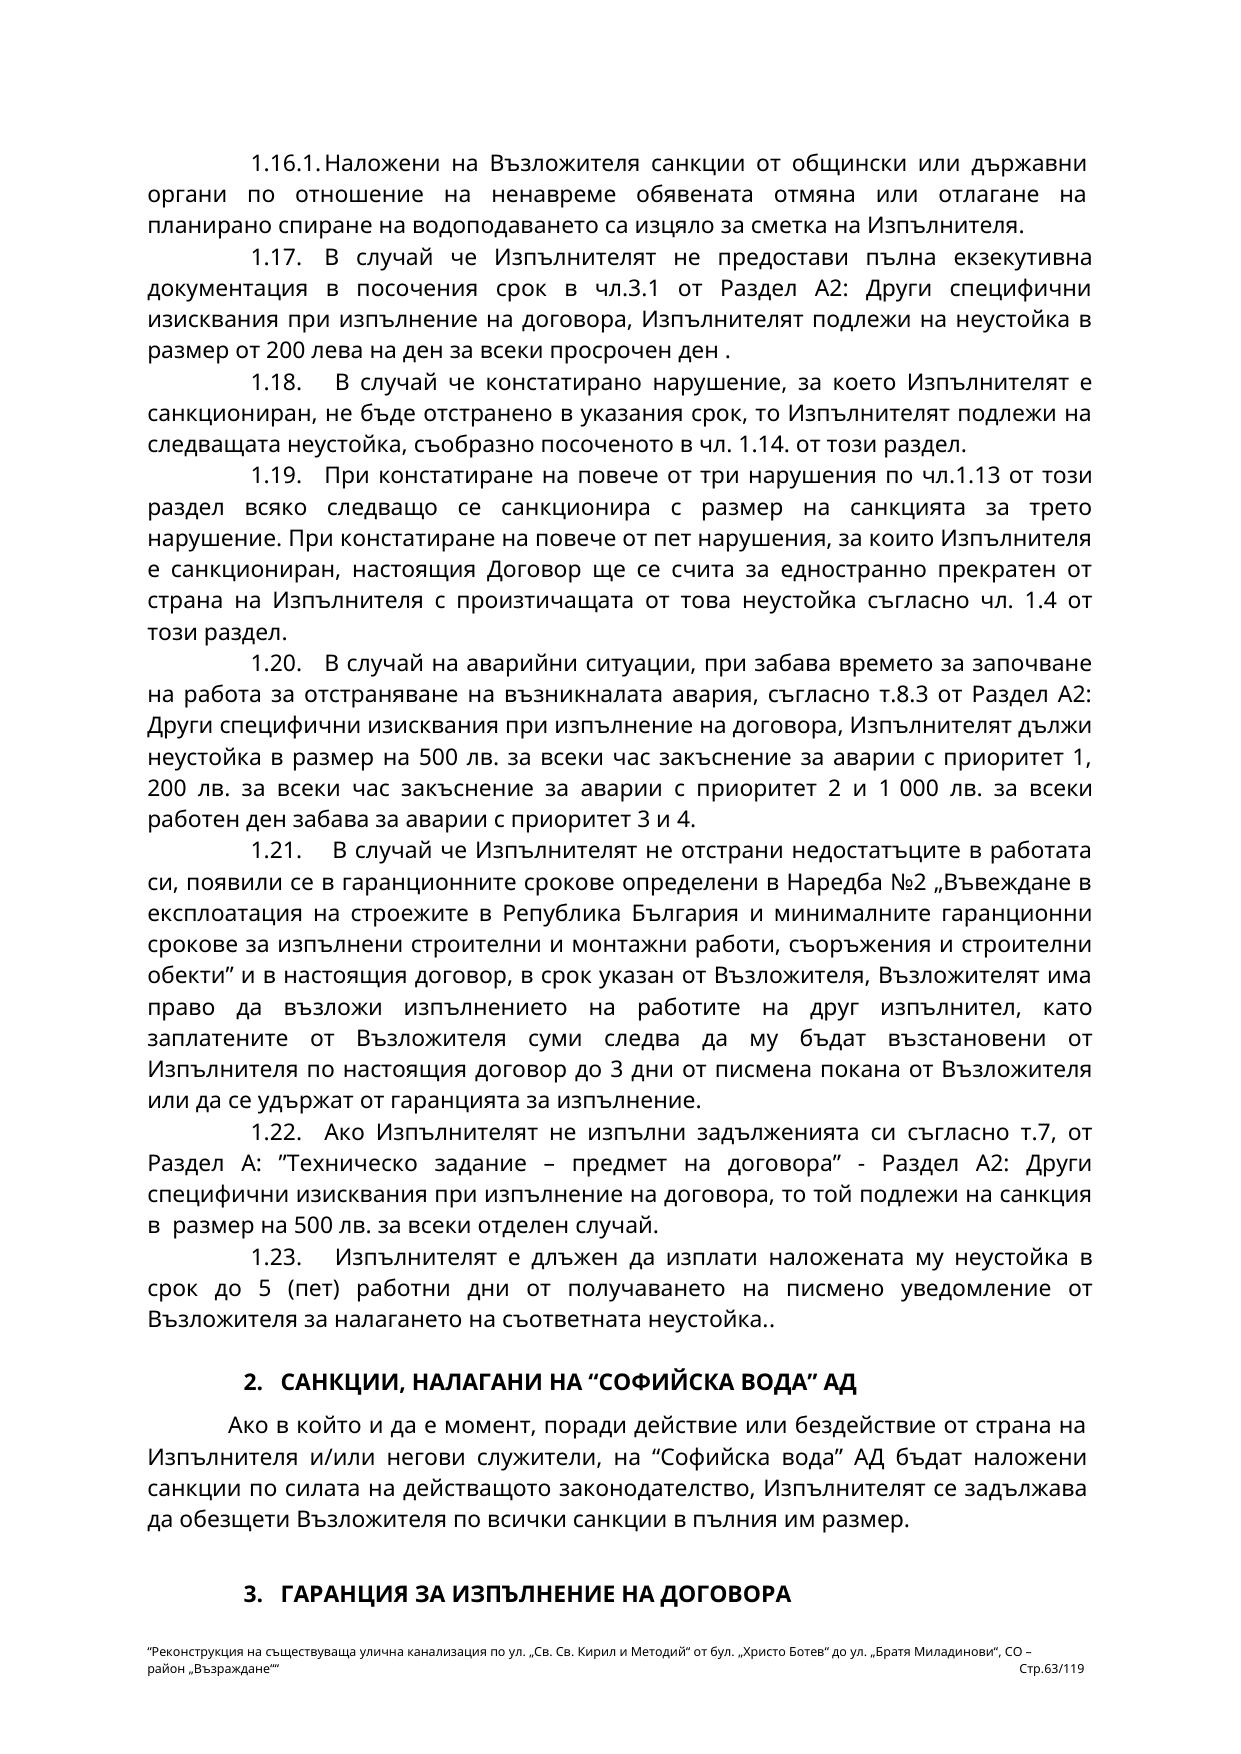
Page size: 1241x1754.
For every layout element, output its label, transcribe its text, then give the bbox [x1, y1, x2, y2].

list В случай че Изпълнителят не предостави пълна екзекутивна документация в посочения срок в чл.3.1 от Раздел А2: Други специфични изисквания при изпълнение на договора, Изпълнителят подлежи на неустойка в размер от 200 лева на ден за всеки просрочен ден . [147, 241, 1093, 366]
list Изпълнителят е длъжен да изплати наложената му неустойка в срок до 5 (пет) работни дни от получаването на писмено уведомление от Възложителя за налагането на съответната неустойка.. [147, 1241, 1093, 1334]
list Наложени на Възложителя санкции от общински или държавни органи по отношение на ненавреме обявената отмяна или отлагане на планирано спиране на водоподаването са изцяло за сметка на Изпълнителя. [147, 147, 1088, 241]
list При констатиране на повече от три нарушения по чл.1.13 от този раздел всяко следващо се санкционира с размер на санкцията за трето нарушение. При констатиране на повече от пет нарушения, за които Изпълнителя е санкциониран, настоящия Договор ще се счита за едностранно прекратен от страна на Изпълнителя с произтичащата от това неустойка съгласно чл. 1.4 от този раздел. [147, 459, 1093, 647]
list В случай че Изпълнителят не отстрани недостатъците в работата си, появили се в гаранционните срокове определени в Наредба №2 „Въвеждане в експлоатация на строежите в Република България и минималните гаранционни срокове за изпълнени строителни и монтажни работи, съоръжения и строителни обекти” и в настоящия договор, в срок указан от Възложителя, Възложителят има право да възложи изпълнението на работите на друг изпълнител, като заплатените от Възложителя суми следва да му бъдат възстановени от Изпълнителя по настоящия договор до 3 дни от писмена покана от Възложителя или да се удържат от гаранцията за изпълнение. [147, 834, 1093, 1116]
text Ако в който и да е момент, поради действие или бездействие от страна на Изпълнителя и/или негови служители, на “Софийска вода” АД бъдат наложени санкции по силата на действащото законодателство, Изпълнителят се задължава да обезщети Възложителя по всички санкции в пълния им размер. [147, 1409, 1088, 1534]
list ГАРАНЦИЯ ЗА ИЗПЪЛНЕНИЕ НА ДОГОВОРА [243, 1578, 1093, 1609]
list САНКЦИИ, НАЛАГАНИ НА “СОФИЙСКА ВОДА” АД [243, 1366, 1093, 1397]
list В случай на аварийни ситуации, при забава времето за започване на работа за отстраняване на възникналата авария, съгласно т.8.3 от Раздел А2: Други специфични изисквания при изпълнение на договора, Изпълнителят дължи неустойка в размер на 500 лв. за всеки час закъснение за аварии с приоритет 1, 200 лв. за всеки час закъснение за аварии с приоритет 2 и 1 000 лв. за всеки работен ден забава за аварии с приоритет 3 и 4. [147, 647, 1093, 834]
list В случай че констатирано нарушение, за което Изпълнителят е санкциониран, не бъде отстранено в указания срок, то Изпълнителят подлежи на следващата неустойка, съобразно посоченото в чл. 1.14. от този раздел. [147, 366, 1093, 459]
list Ако Изпълнителят не изпълни задълженията си съгласно т.7, от Раздел А: ”Техническо задание – предмет на договора” - Раздел А2: Други специфични изисквания при изпълнение на договора, то той подлежи на санкция в размер на 500 лв. за всеки отделен случай. [147, 1116, 1093, 1241]
